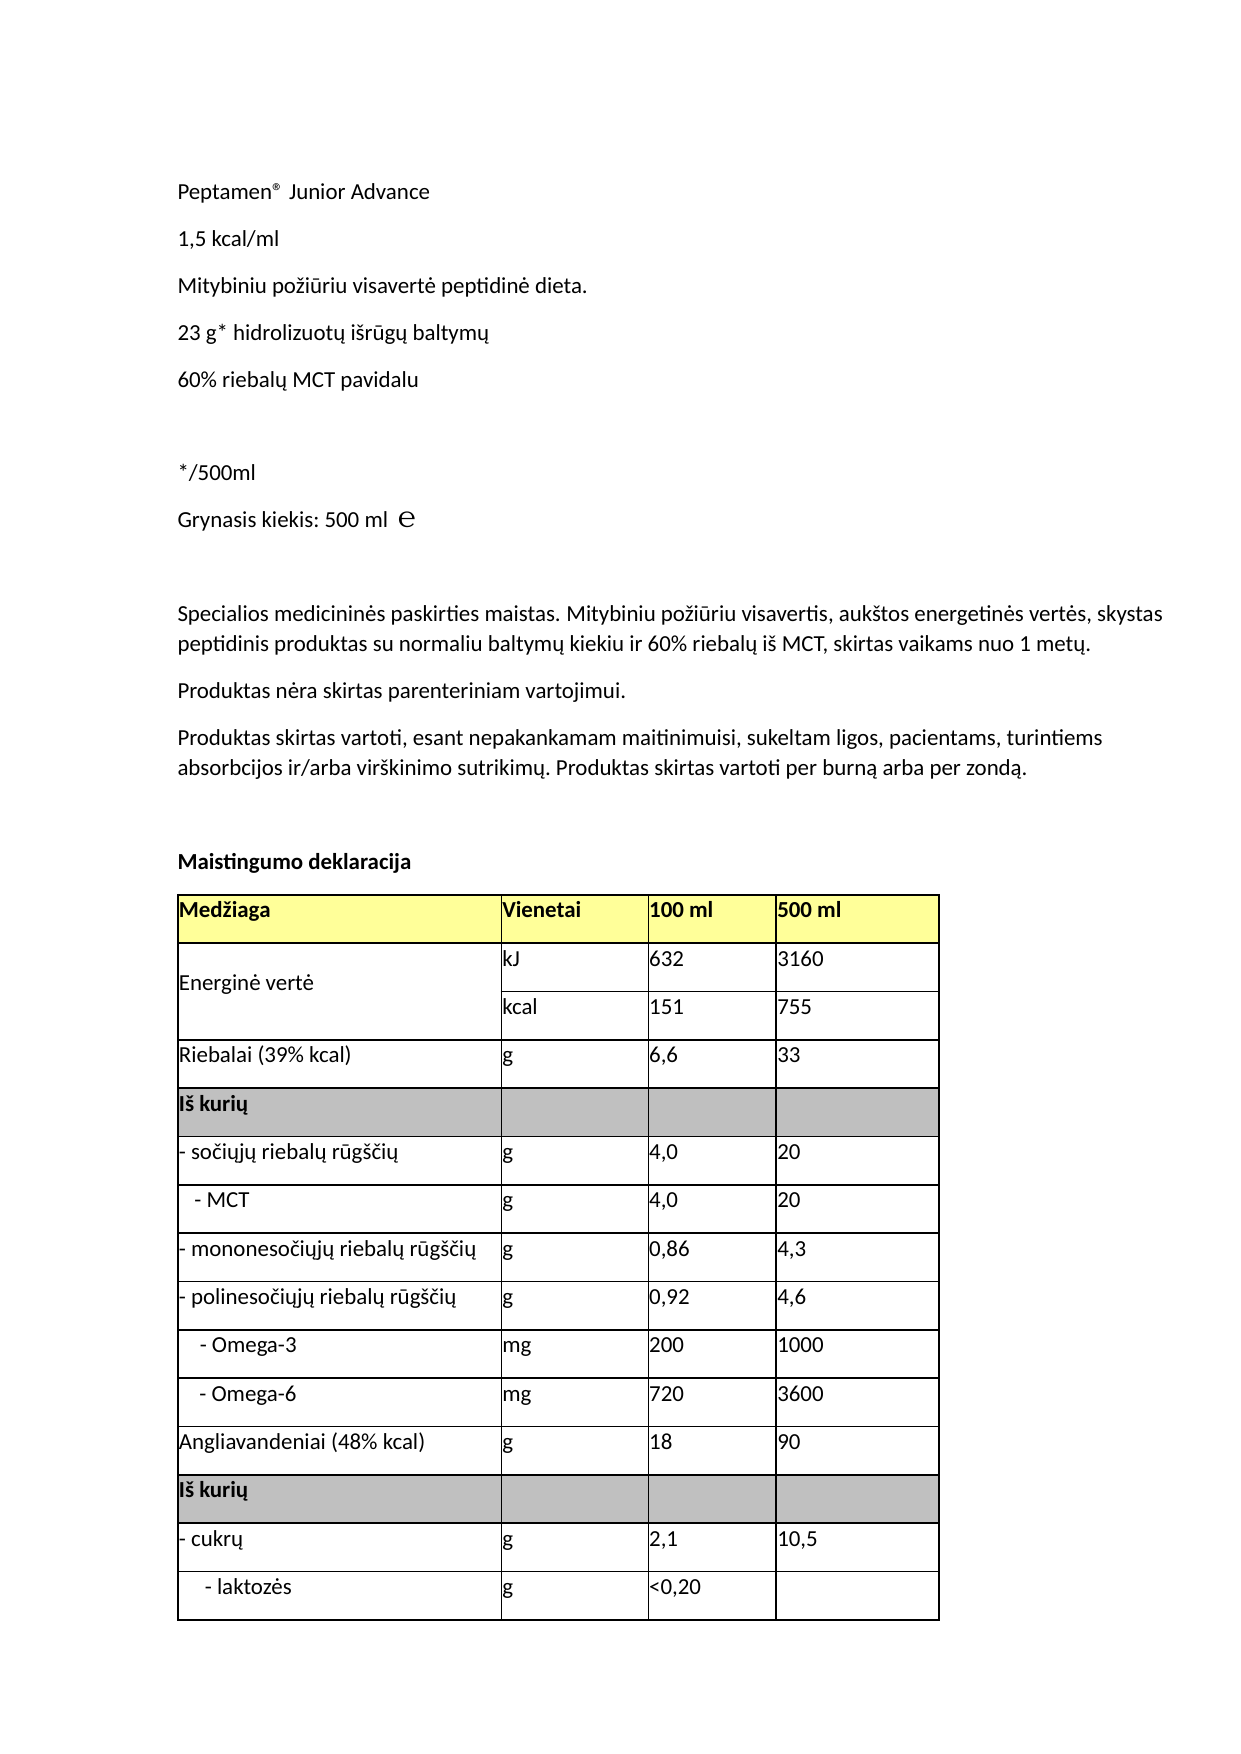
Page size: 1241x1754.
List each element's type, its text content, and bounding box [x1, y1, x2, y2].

table_cell [777, 1476, 938, 1522]
text 60% riebalų MCT pavidalu [177, 365, 1181, 393]
table_cell 20 [777, 1186, 938, 1232]
text Produktas skirtas vartoti, esant nepakankamam maitinimuisi, sukeltam ligos, pacientams, turintiems absorbcijos ir/arba virškinimo sutrikimų. Produktas skirtas vartoti per burną arba per zondą. [177, 723, 1181, 781]
table_cell 6,6 [649, 1041, 775, 1087]
table_cell Energinė vertė [179, 944, 501, 1039]
table_header 100 ml [649, 896, 775, 942]
table_cell 1000 [777, 1331, 938, 1377]
table_header 500 ml [777, 896, 938, 942]
table_cell - cukrų [179, 1524, 501, 1571]
table_cell [502, 1476, 648, 1522]
table_cell - MCT [179, 1186, 501, 1232]
table_cell g [502, 1186, 648, 1232]
table_cell 4,0 [649, 1137, 775, 1184]
text Produktas nėra skirtas parenteriniam vartojimui. [177, 676, 1181, 704]
text 1,5 kcal/ml [177, 224, 1181, 252]
table_header Medžiaga [179, 896, 501, 942]
table_cell 18 [649, 1427, 775, 1474]
table_cell - Omega-6 [179, 1379, 501, 1426]
table_cell g [502, 1524, 648, 1571]
table_cell 632 [649, 944, 775, 991]
table_cell Angliavandeniai (48% kcal) [179, 1427, 501, 1474]
table_cell [777, 1572, 938, 1619]
table_cell kJ [502, 944, 648, 991]
table_cell - polinesočiųjų riebalų rūgščių [179, 1282, 501, 1329]
table_cell g [502, 1282, 648, 1329]
table_cell - sočiųjų riebalų rūgščių [179, 1137, 501, 1184]
text */500ml [177, 458, 1181, 486]
table_cell 4,6 [777, 1282, 938, 1329]
text Mitybiniu požiūriu visavertė peptidinė dieta. [177, 271, 1181, 299]
table_cell 0,86 [649, 1234, 775, 1281]
table_cell 33 [777, 1041, 938, 1087]
table_cell 151 [649, 992, 775, 1039]
table_cell - mononesočiųjų riebalų rūgščių [179, 1234, 501, 1281]
table_cell Riebalai (39% kcal) [179, 1041, 501, 1087]
text Maistingumo deklaracija [177, 847, 1181, 875]
table_cell 755 [777, 992, 938, 1039]
table_cell 0,92 [649, 1282, 775, 1329]
text 23 g* hidrolizuotų išrūgų baltymų [177, 318, 1181, 346]
table_cell 200 [649, 1331, 775, 1377]
table_cell g [502, 1137, 648, 1184]
table_cell mg [502, 1379, 648, 1426]
table_cell 20 [777, 1137, 938, 1184]
text Peptamen® Junior Advance [177, 177, 1181, 205]
table_cell Iš kurių [179, 1476, 501, 1522]
text Grynasis kiekis: 500 ml ℮ [177, 505, 1181, 533]
table_cell 4,0 [649, 1186, 775, 1232]
table_cell [777, 1089, 938, 1136]
table_cell Iš kurių [179, 1089, 501, 1136]
table_cell g [502, 1041, 648, 1087]
table_cell g [502, 1427, 648, 1474]
text Specialios medicininės paskirties maistas. Mitybiniu požiūriu visavertis, aukštos energetinės vertės, skystas peptidinis produktas su normaliu baltymų kiekiu ir 60% riebalų iš MCT, skirtas vaikams nuo 1 metų. [177, 599, 1181, 657]
table_cell [649, 1476, 775, 1522]
table_cell 3160 [777, 944, 938, 991]
table_cell [502, 1089, 648, 1136]
table_cell 90 [777, 1427, 938, 1474]
table_cell - laktozės [179, 1572, 501, 1619]
table_cell 3600 [777, 1379, 938, 1426]
table_cell 10,5 [777, 1524, 938, 1571]
table_cell 720 [649, 1379, 775, 1426]
table_cell <0,20 [649, 1572, 775, 1619]
table_cell - Omega-3 [179, 1331, 501, 1377]
table_cell g [502, 1572, 648, 1619]
table_cell 2,1 [649, 1524, 775, 1571]
table_cell [649, 1089, 775, 1136]
table_cell mg [502, 1331, 648, 1377]
table_cell 4,3 [777, 1234, 938, 1281]
table_cell kcal [502, 992, 648, 1039]
table_header Vienetai [502, 896, 648, 942]
table_cell g [502, 1234, 648, 1281]
